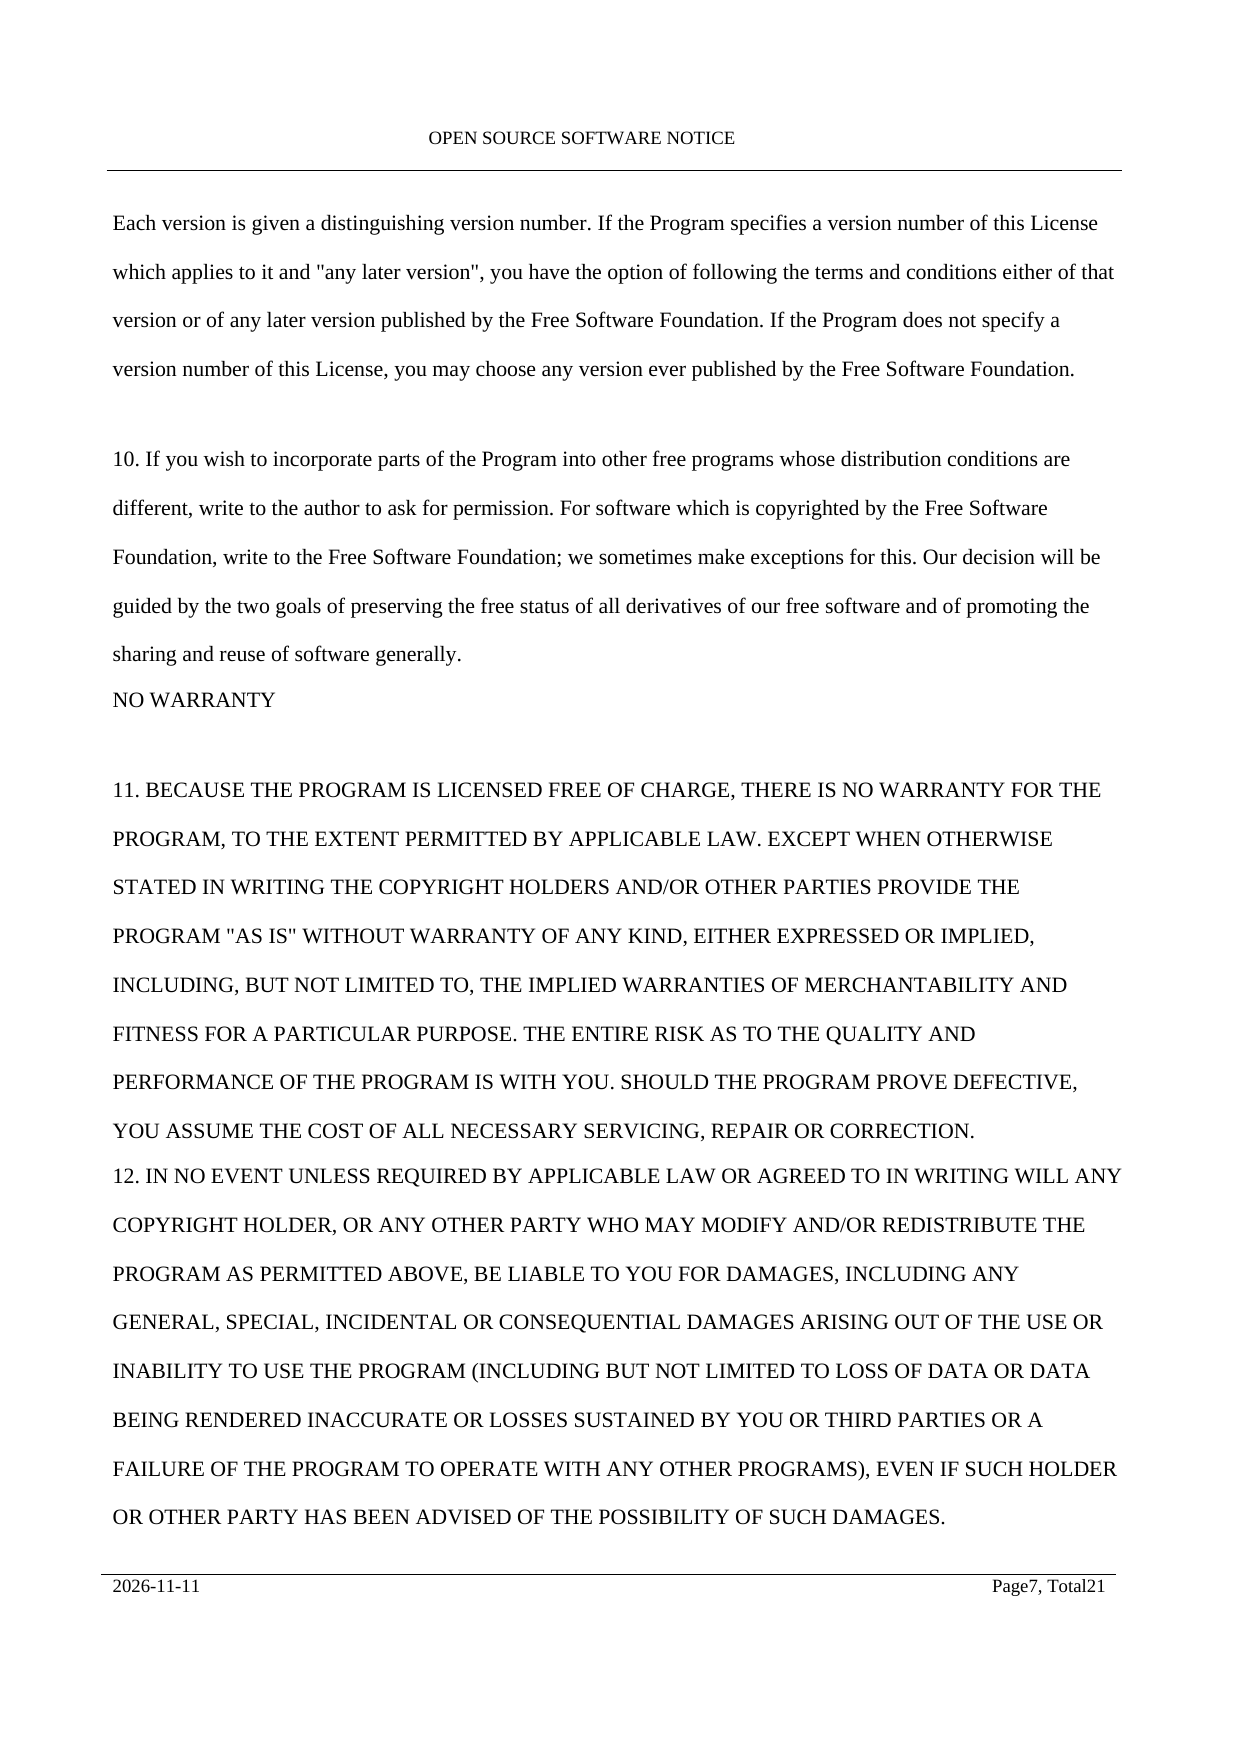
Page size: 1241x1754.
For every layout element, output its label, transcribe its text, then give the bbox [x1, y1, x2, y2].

text 11. BECAUSE THE PROGRAM IS LICENSED FREE OF CHARGE, THERE IS NO WARRANTY FOR THE PROGRAM, TO THE EXTENT PERMITTED BY APPLICABLE LAW. EXCEPT WHEN OTHERWISE STATED IN WRITING THE COPYRIGHT HOLDERS AND/OR OTHER PARTIES PROVIDE THE PROGRAM "AS IS" WITHOUT WARRANTY OF ANY KIND, EITHER EXPRESSED OR IMPLIED, INCLUDING, BUT NOT LIMITED TO, THE IMPLIED WARRANTIES OF MERCHANTABILITY AND FITNESS FOR A PARTICULAR PURPOSE. THE ENTIRE RISK AS TO THE QUALITY AND PERFORMANCE OF THE PROGRAM IS WITH YOU. SHOULD THE PROGRAM PROVE DEFECTIVE, YOU ASSUME THE COST OF ALL NECESSARY SERVICING, REPAIR OR CORRECTION. [112, 773, 1128, 1147]
text 12. IN NO EVENT UNLESS REQUIRED BY APPLICABLE LAW OR AGREED TO IN WRITING WILL ANY COPYRIGHT HOLDER, OR ANY OTHER PARTY WHO MAY MODIFY AND/OR REDISTRIBUTE THE PROGRAM AS PERMITTED ABOVE, BE LIABLE TO YOU FOR DAMAGES, INCLUDING ANY GENERAL, SPECIAL, INCIDENTAL OR CONSEQUENTIAL DAMAGES ARISING OUT OF THE USE OR INABILITY TO USE THE PROGRAM (INCLUDING BUT NOT LIMITED TO LOSS OF DATA OR DATA BEING RENDERED INACCURATE OR LOSSES SUSTAINED BY YOU OR THIRD PARTIES OR A FAILURE OF THE PROGRAM TO OPERATE WITH ANY OTHER PROGRAMS), EVEN IF SUCH HOLDER OR OTHER PARTY HAS BEEN ADVISED OF THE POSSIBILITY OF SUCH DAMAGES. [112, 1159, 1128, 1533]
text 10. If you wish to incorporate parts of the Program into other free programs whose distribution conditions are different, write to the author to ask for permission. For software which is copyrighted by the Free Software Foundation, write to the Free Software Foundation; we sometimes make exceptions for this. Our decision will be guided by the two goals of preserving the free status of all derivatives of our free software and of promoting the sharing and reuse of software generally. [112, 443, 1128, 670]
text Each version is given a distinguishing version number. If the Program specifies a version number of this License which applies to it and "any later version", you have the option of following the terms and conditions either of that version or of any later version published by the Free Software Foundation. If the Program does not specify a version number of this License, you may choose any version ever published by the Free Software Foundation. [112, 206, 1128, 385]
text NO WARRANTY [112, 683, 1128, 715]
